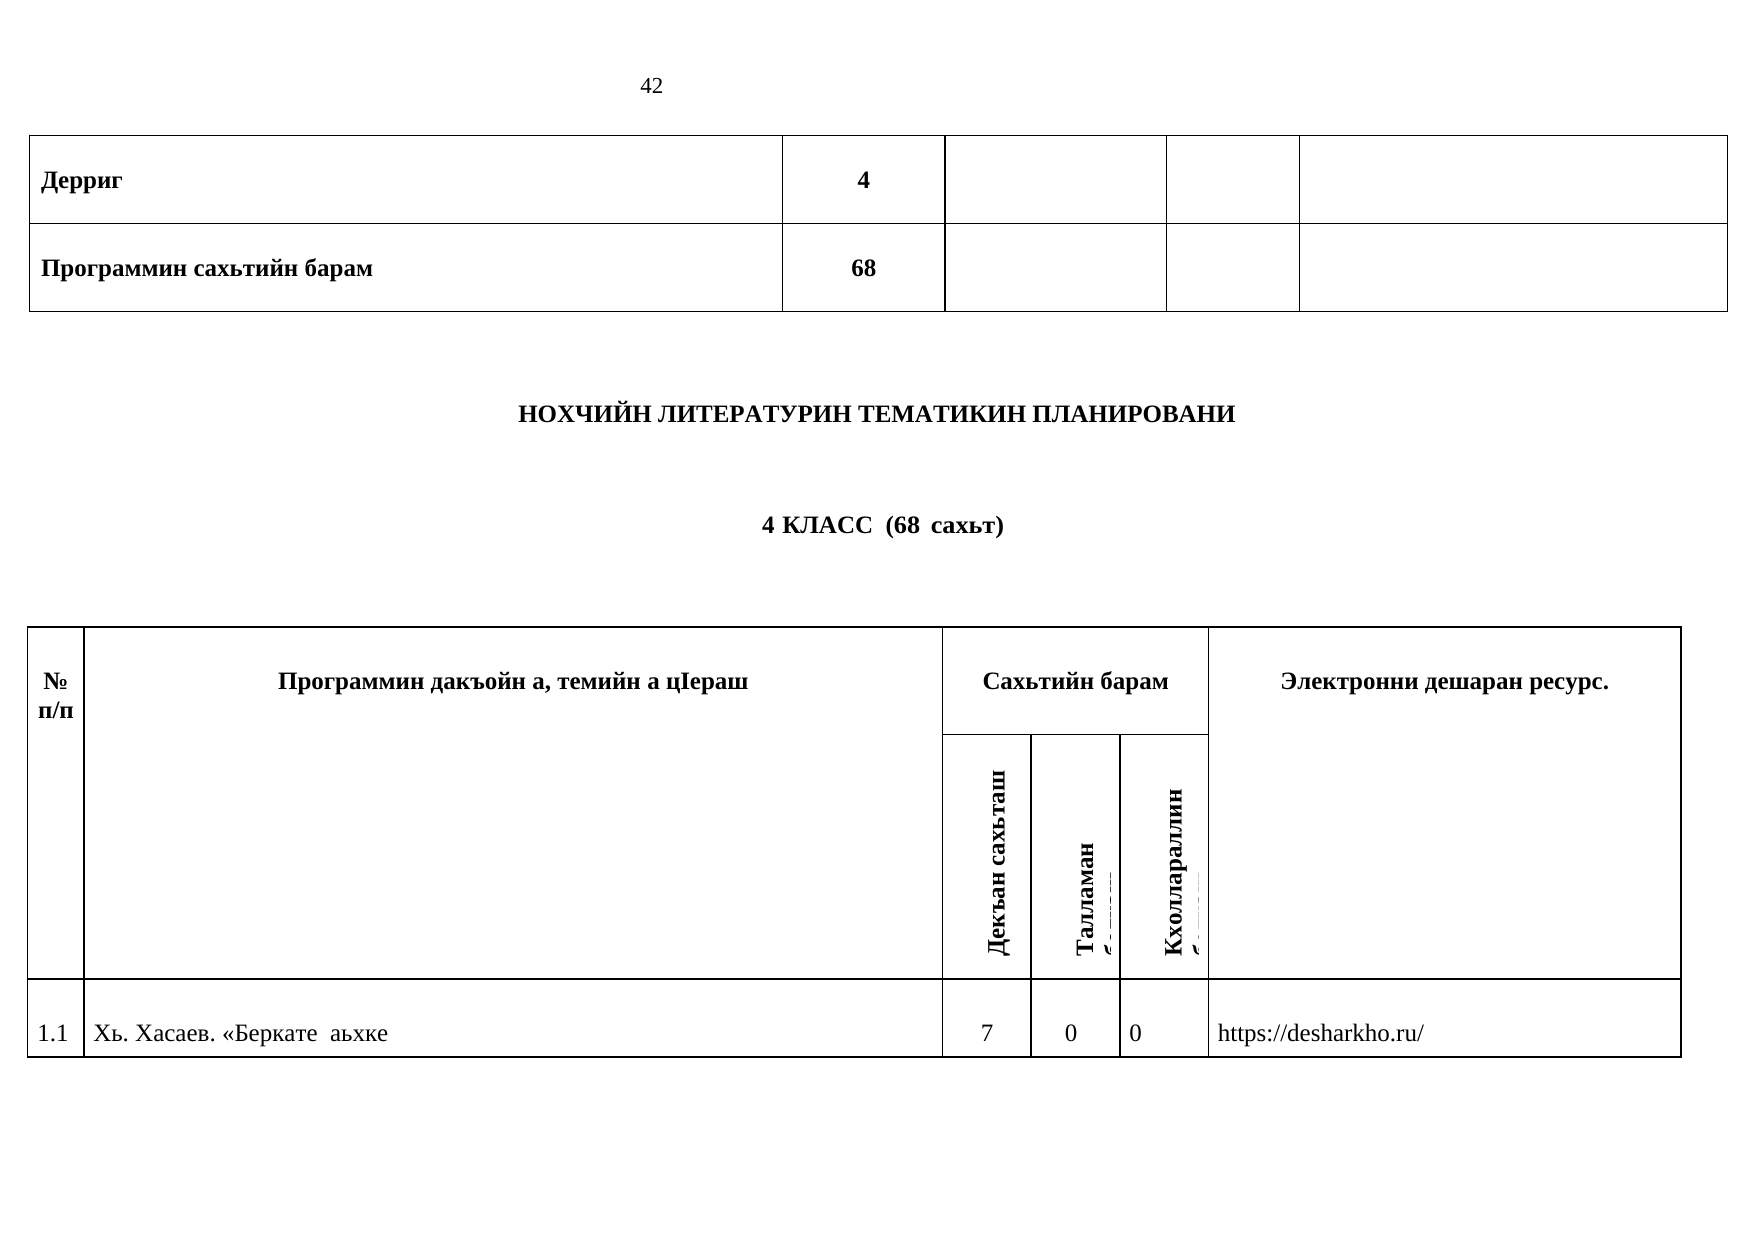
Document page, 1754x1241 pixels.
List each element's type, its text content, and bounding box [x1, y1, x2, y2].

table_cell [946, 224, 1166, 311]
table_header № п/п [28, 628, 83, 978]
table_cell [85, 980, 942, 1056]
table_cell Программин сахьтийн барам [30, 224, 782, 311]
table_cell [946, 136, 1166, 223]
table_cell Декъан сахьташ [943, 735, 1030, 978]
table_cell 1.1. [28, 980, 83, 1056]
table_cell 0 [1121, 980, 1208, 1056]
table_cell [1300, 224, 1727, 311]
table_cell [1167, 224, 1299, 311]
table_header Сахьтийн барам [943, 628, 1208, 733]
table_header Программин дакъойн а, темийн а цӀераш [85, 628, 942, 978]
table_cell 4 [783, 136, 944, 223]
table_cell [1300, 136, 1727, 223]
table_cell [1209, 980, 1680, 1056]
table_cell 7 [943, 980, 1030, 1056]
table_cell Кхоллараллин белхаш [1121, 735, 1208, 978]
table_cell 0 [1032, 980, 1119, 1056]
table_cell [1167, 136, 1299, 223]
table_cell Дерриг [30, 136, 782, 223]
text НОХЧИЙН ЛИТЕРАТУРИН ТЕМАТИКИН ПЛАНИРОВАНИ [118, 399, 1636, 428]
table_cell 68 [783, 224, 944, 311]
table_cell Талламан белхаш [1032, 735, 1119, 978]
table_header Электронни дешаран ресурс. [1209, 628, 1680, 978]
list КЛАСС (68 сахьт) [130, 510, 1636, 539]
